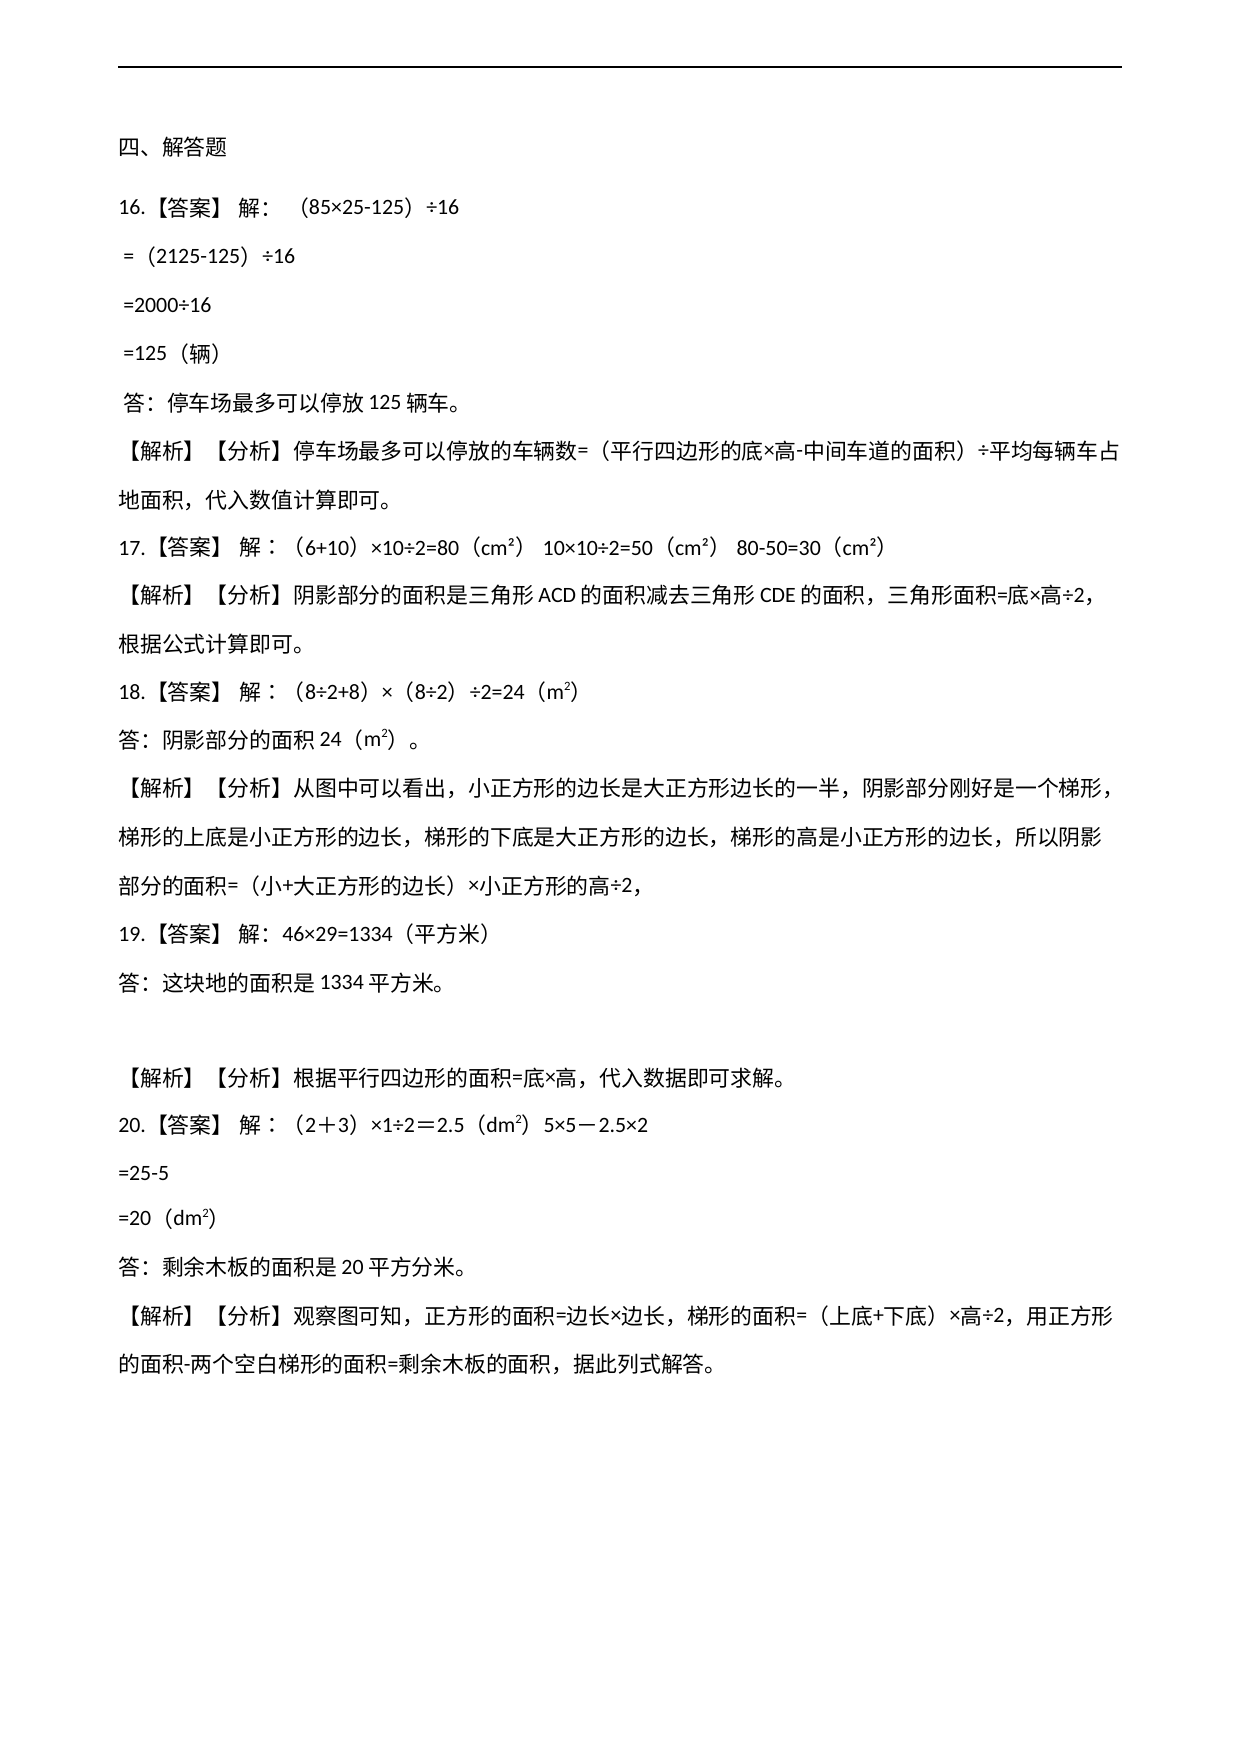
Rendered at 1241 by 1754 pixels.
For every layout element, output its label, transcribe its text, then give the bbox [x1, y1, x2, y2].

text 【解析】【分析】阴影部分的面积是三角形ACD的面积减去三角形CDE的面积，三角形面积=底×高÷2，根据公式计算即可。 [118, 578, 1122, 659]
text 19.【答案】 解：46×29=1334（平方米） 答：这块地的面积是1334平方米。 [118, 917, 1122, 1047]
text 16.【答案】 解： （85×25-125）÷16 =（2125-125）÷16 =2000÷16 =125（辆） 答：停车场最多可以停放125辆车。 [118, 190, 1122, 418]
text 【解析】【分析】观察图可知，正方形的面积=边长×边长，梯形的面积=（上底+下底）×高÷2，用正方形的面积-两个空白梯形的面积=剩余木板的面积，据此列式解答。 [118, 1298, 1122, 1379]
text 答：剩余木板的面积是20平方分米。 [118, 1250, 1122, 1282]
text 【解析】【分析】从图中可以看出，小正方形的边长是大正方形边长的一半，阴影部分刚好是一个梯形，梯形的上底是小正方形的边长，梯形的下底是大正方形的边长，梯形的高是小正方形的边长，所以阴影部分的面积=（小+大正方形的边长）×小正方形的高÷2， [118, 771, 1122, 901]
text 18.【答案】 解：（8÷2+8）×（8÷2）÷2=24（m2） [118, 675, 1122, 708]
text 20.【答案】 解：（2＋3）×1÷2＝2.5（dm2）5×5－2.5×2 [118, 1108, 1122, 1141]
text 四、解答题 [118, 129, 1122, 162]
text 【解析】【分析】根据平行四边形的面积=底×高，代入数据即可求解。 [118, 1060, 1122, 1093]
text =20（dm2） [118, 1202, 1122, 1234]
text 17.【答案】 解：（6+10）×10÷2=80（cm²） 10×10÷2=50（cm²） 80-50=30（cm²） [118, 531, 1122, 563]
text 【解析】【分析】停车场最多可以停放的车辆数=（平行四边形的底×高-中间车道的面积）÷平均每辆车占地面积，代入数值计算即可。 [118, 434, 1122, 515]
text =25-5 [118, 1156, 1122, 1188]
text 答：阴影部分的面积24（m2）。 [118, 723, 1122, 755]
